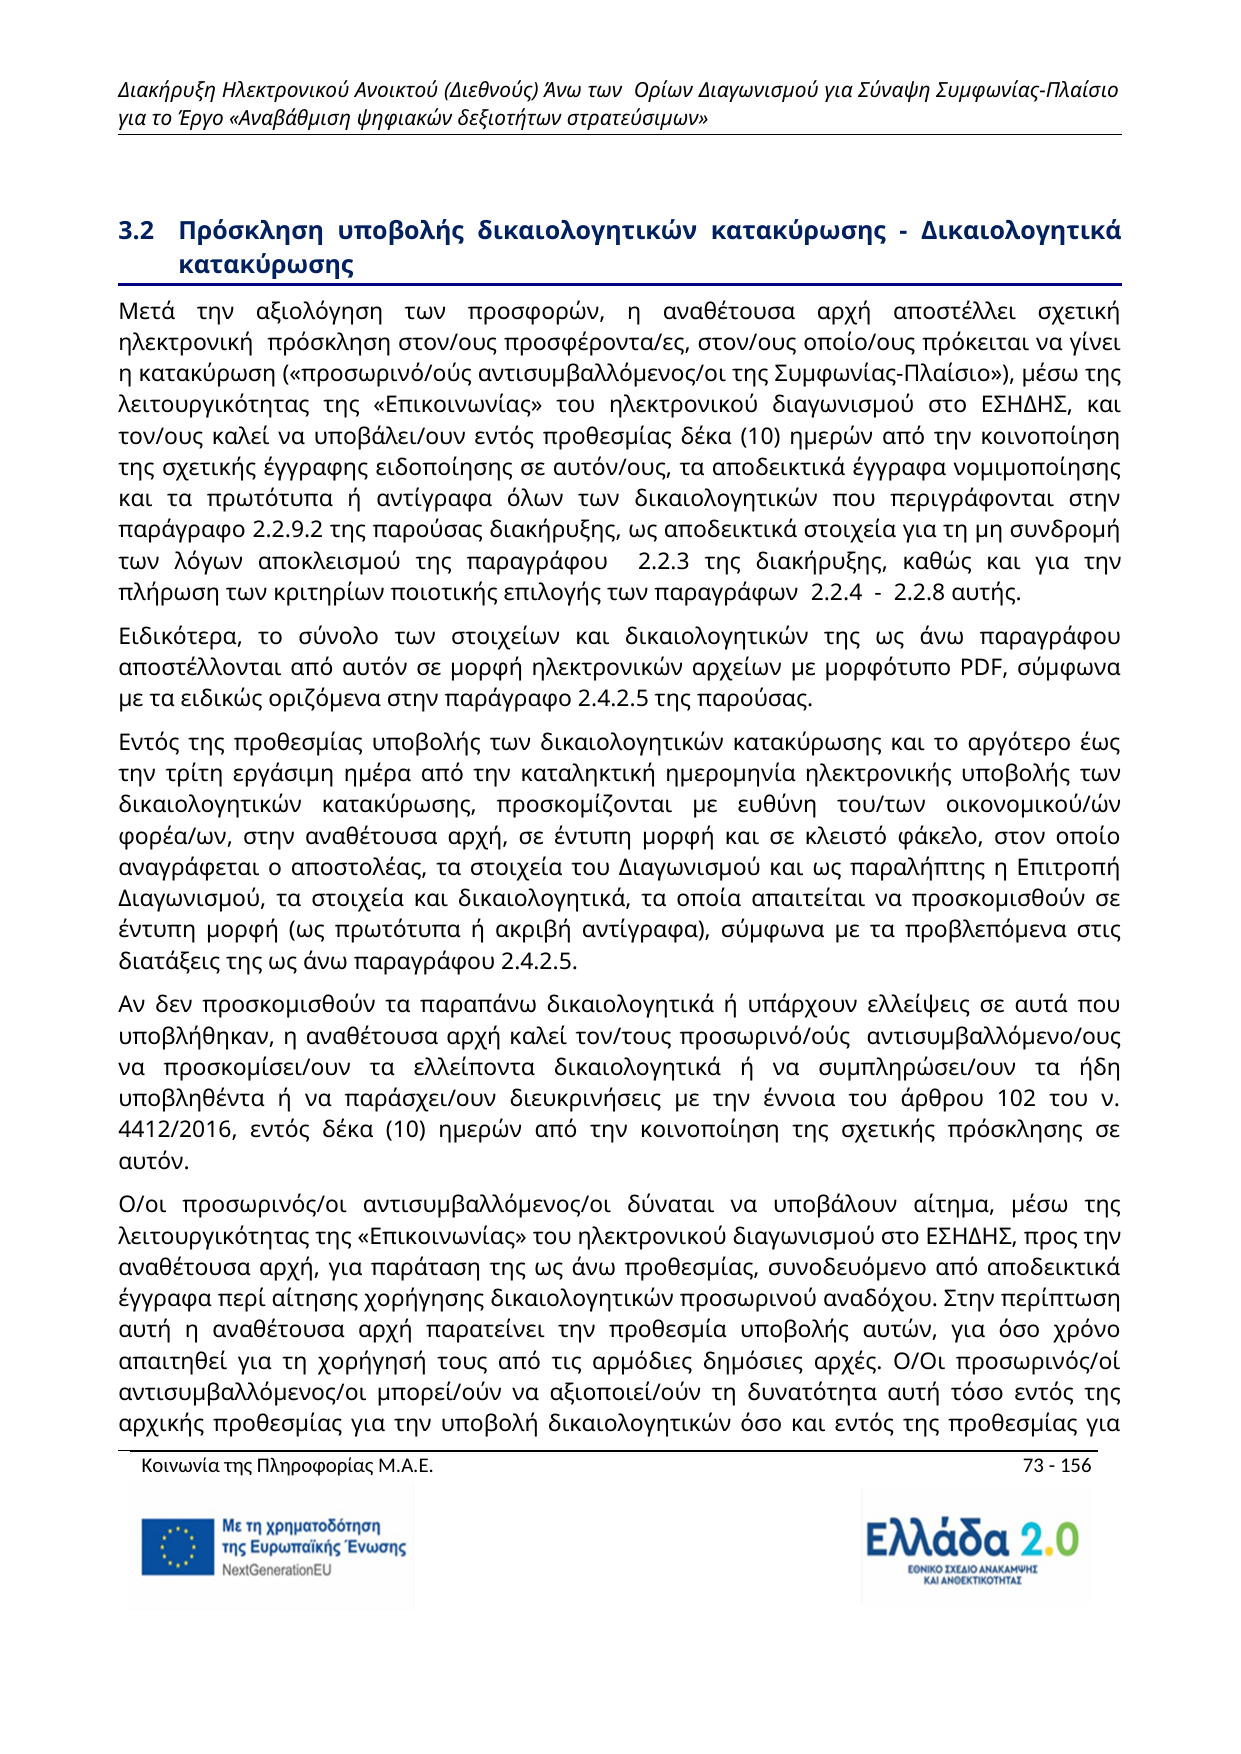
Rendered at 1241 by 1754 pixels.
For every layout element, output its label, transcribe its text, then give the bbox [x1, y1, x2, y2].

text Εντός της προθεσμίας υποβολής των δικαιολογητικών κατακύρωσης και το αργότερο έως την τρίτη εργάσιμη ημέρα από την καταληκτική ημερομηνία ηλεκτρονικής υποβολής των δικαιολογητικών κατακύρωσης, προσκομίζονται με ευθύνη του/των οικονομικού/ών φορέα/ων, στην αναθέτουσα αρχή, σε έντυπη μορφή και σε κλειστό φάκελο, στον οποίο αναγράφεται ο αποστολέας, τα στοιχεία του Διαγωνισμού και ως παραλήπτης η Επιτροπή Διαγωνισμού, τα στοιχεία και δικαιολογητικά, τα οποία απαιτείται να προσκομισθούν σε έντυπη μορφή (ως πρωτότυπα ή ακριβή αντίγραφα), σύμφωνα με τα προβλεπόμενα στις διατάξεις της ως άνω παραγράφου 2.4.2.5. [118, 726, 1122, 976]
text Αν δεν προσκομισθούν τα παραπάνω δικαιολογητικά ή υπάρχουν ελλείψεις σε αυτά που υπoβλήθηκαν, η αναθέτουσα αρχή καλεί τον/τους προσωρινό/ούς αντισυμβαλλόμενο/ους να προσκομίσει/ουν τα ελλείποντα δικαιολογητικά ή να συμπληρώσει/ουν τα ήδη υποβληθέντα ή να παράσχει/ουν διευκρινήσεις με την έννοια του άρθρου 102 του ν. 4412/2016, εντός δέκα (10) ημερών από την κοινοποίηση της σχετικής πρόσκλησης σε αυτόν. [118, 988, 1122, 1176]
picture [118, 1478, 1092, 1670]
text Ειδικότερα, το σύνολο των στοιχείων και δικαιολογητικών της ως άνω παραγράφου αποστέλλονται από αυτόν σε μορφή ηλεκτρονικών αρχείων με μορφότυπο PDF, σύμφωνα με τα ειδικώς οριζόμενα στην παράγραφο 2.4.2.5 της παρούσας. [118, 620, 1122, 713]
subtitle Πρόσκληση υποβολής δικαιολογητικών κατακύρωσης - Δικαιολογητικά κατακύρωσης [118, 213, 1122, 283]
text Μετά την αξιολόγηση των προσφορών, η αναθέτουσα αρχή αποστέλλει σχετική ηλεκτρονική πρόσκληση στον/ους προσφέροντα/ες, στον/ους οποίο/ους πρόκειται να γίνει η κατακύρωση («προσωρινό/ούς αντισυμβαλλόμενος/οι της Συμφωνίας-Πλαίσιο»), μέσω της λειτουργικότητας της «Επικοινωνίας» του ηλεκτρονικού διαγωνισμού στο ΕΣΗΔΗΣ, και τον/ους καλεί να υποβάλει/ουν εντός προθεσμίας δέκα (10) ημερών από την κοινοποίηση της σχετικής έγγραφης ειδοποίησης σε αυτόν/ους, τα αποδεικτικά έγγραφα νομιμοποίησης και τα πρωτότυπα ή αντίγραφα όλων των δικαιολογητικών που περιγράφονται στην παράγραφο 2.2.9.2 της παρούσας διακήρυξης, ως αποδεικτικά στοιχεία για τη μη συνδρομή των λόγων αποκλεισμού της παραγράφου 2.2.3 της διακήρυξης, καθώς και για την πλήρωση των κριτηρίων ποιοτικής επιλογής των παραγράφων 2.2.4 - 2.2.8 αυτής. [118, 295, 1122, 607]
